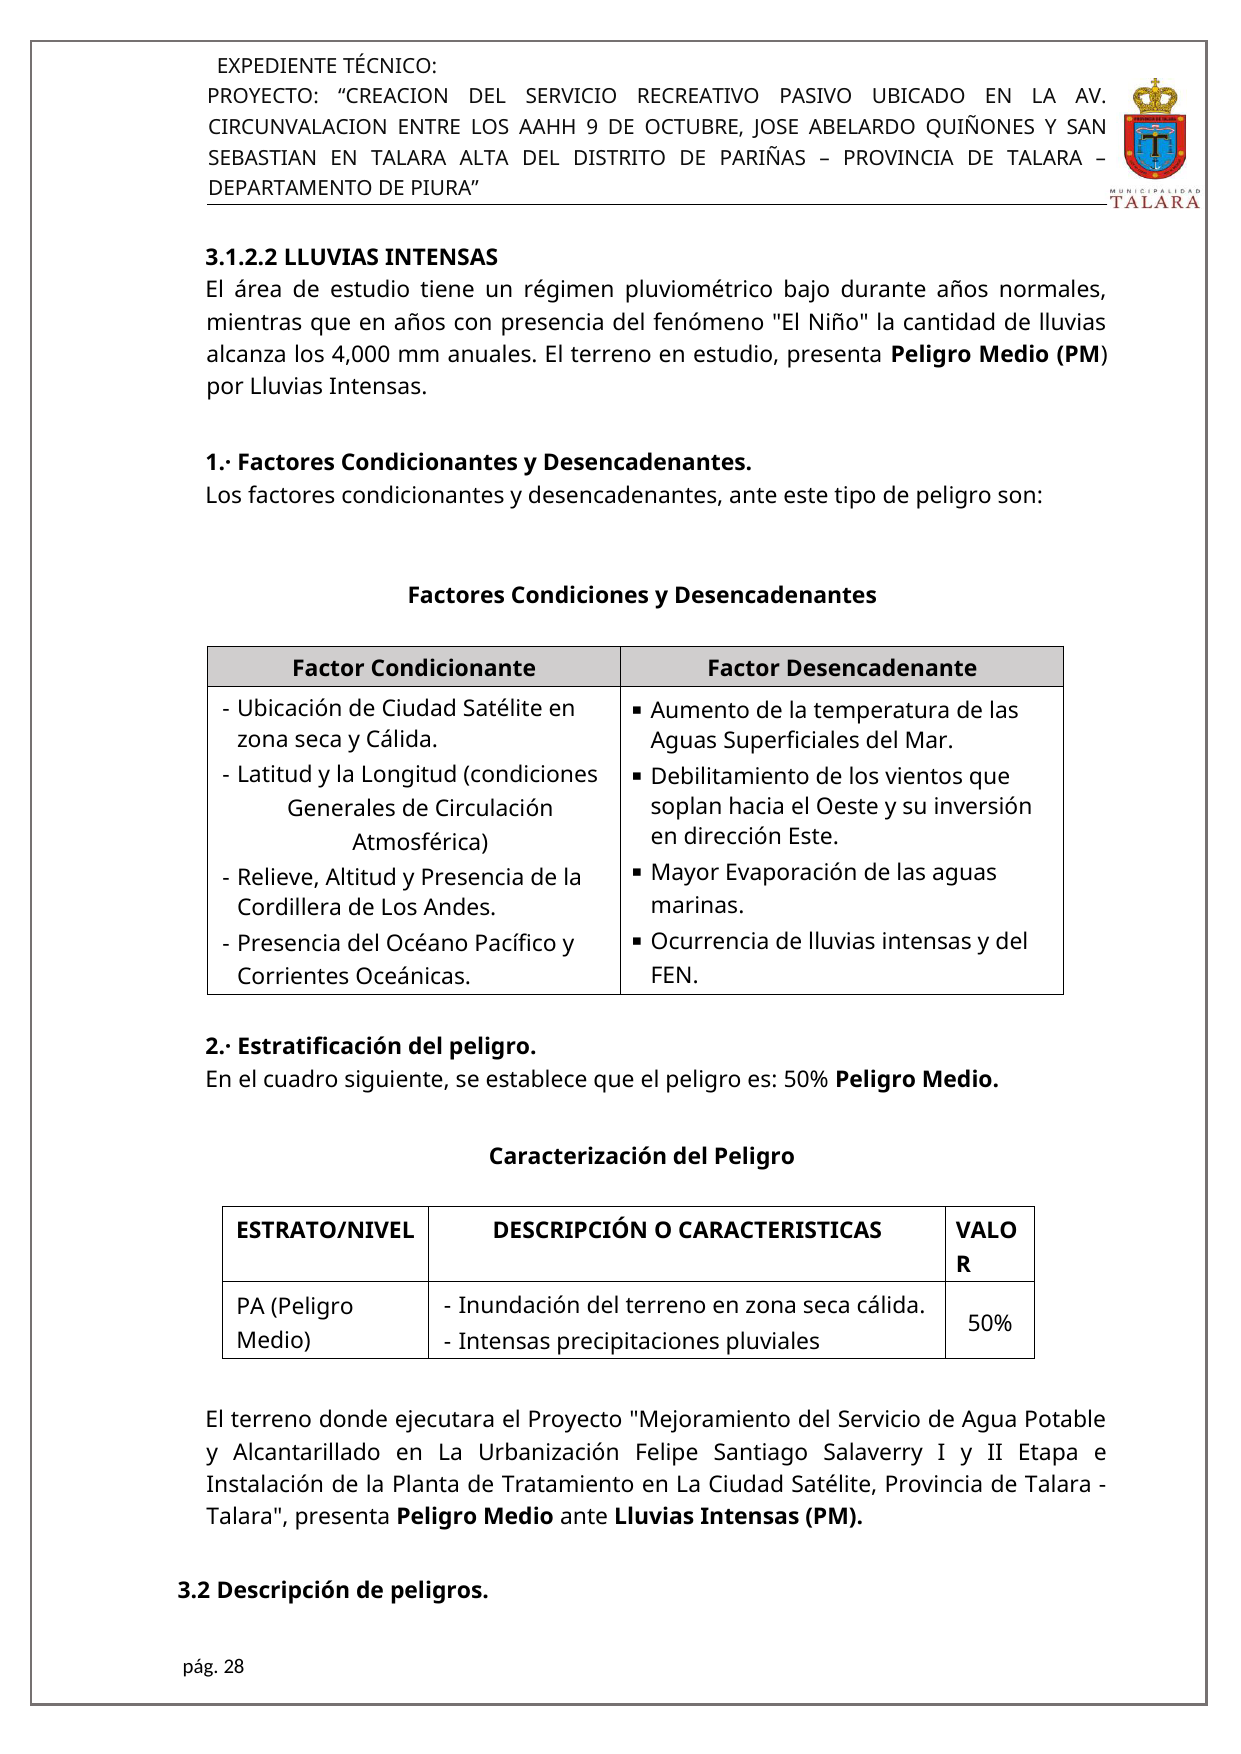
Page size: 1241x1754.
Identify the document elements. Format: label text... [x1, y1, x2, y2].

text 1.· Factores Condicionantes y Desencadenantes. [205, 446, 1107, 478]
text Los factores condicionantes y desencadenantes, ante este tipo de peligro son: [205, 479, 1107, 510]
table_header Factor Desencadenante [621, 647, 1063, 686]
text En el cuadro siguiente, se establece que el peligro es: 50% Peligro Medio. [205, 1063, 1107, 1094]
table_cell 50% [946, 1282, 1034, 1358]
text 3.1.2.2 LLUVIAS INTENSAS [205, 241, 1107, 272]
table_cell PA (Peligro Medio) [223, 1282, 428, 1358]
table_cell Inundación del terreno en zona seca cálida. Intensas precipitaciones pluviales [429, 1282, 945, 1358]
table_header VALOR [946, 1207, 1034, 1281]
text 3.2 Descripción de peligros. [177, 1574, 1107, 1605]
text El terreno donde ejecutara el Proyecto "Mejoramiento del Servicio de Agua Potable y Alcantarillado en La Urbanización Felipe Santiago Salaverry I y II Etapa e Instalación de la Planta de Tratamiento en La Ciudad Satélite, Provincia de Talara -Talara", presenta Peligro Medio ante Lluvias Intensas (PM). [205, 1403, 1107, 1531]
subtitle Factores Condiciones y Desencadenantes [208, 579, 1076, 610]
table_header ESTRATO/NIVEL [223, 1207, 428, 1281]
table_header DESCRIPCIÓN O CARACTERISTICAS [429, 1207, 945, 1281]
table_cell Aumento de la temperatura de las Aguas Superficiales del Mar. Debilitamiento de los vientos que soplan hacia el Oeste y su inversión en dirección Este. Mayor Evaporación de las aguas marinas. Ocurrencia de lluvias intensas y del FEN. [621, 687, 1063, 994]
table_cell Ubicación de Ciudad Satélite en zona seca y Cálida. Latitud y la Longitud (condiciones Generales de Circulación Atmosférica) Relieve, Altitud y Presencia de la Cordillera de Los Andes. Presencia del Océano Pacífico y Corrientes Oceánicas. [208, 687, 620, 994]
text El área de estudio tiene un régimen pluviométrico bajo durante años normales, mientras que en años con presencia del fenómeno "El Niño" la cantidad de lluvias alcanza los 4,000 mm anuales. El terreno en estudio, presenta Peligro Medio (PM) por Lluvias Intensas. [205, 273, 1107, 401]
table_header Factor Condicionante [208, 647, 620, 686]
subtitle Caracterización del Peligro [208, 1139, 1076, 1171]
text 2.· Estratificación del peligro. [205, 1030, 1107, 1062]
